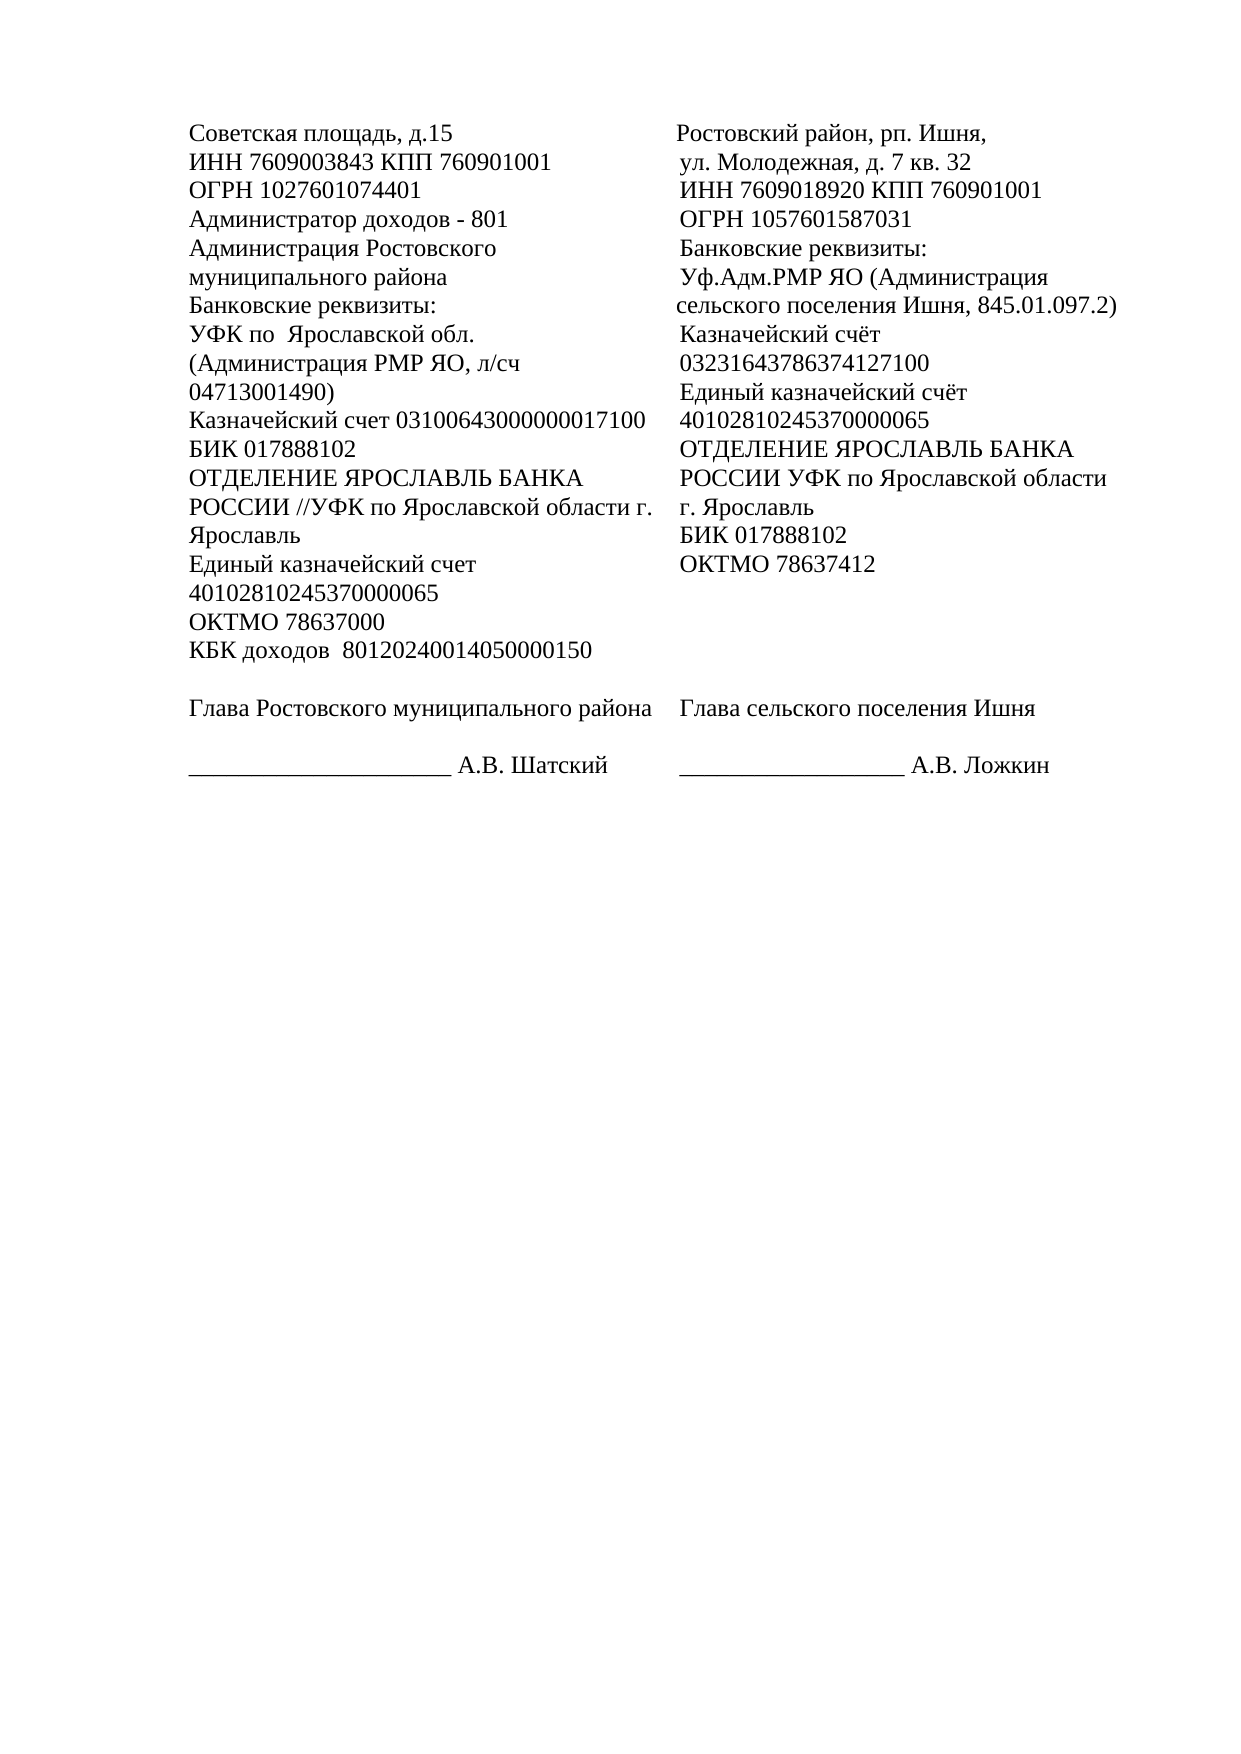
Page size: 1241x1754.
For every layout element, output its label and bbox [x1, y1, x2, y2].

table_header [166, 118, 1240, 779]
